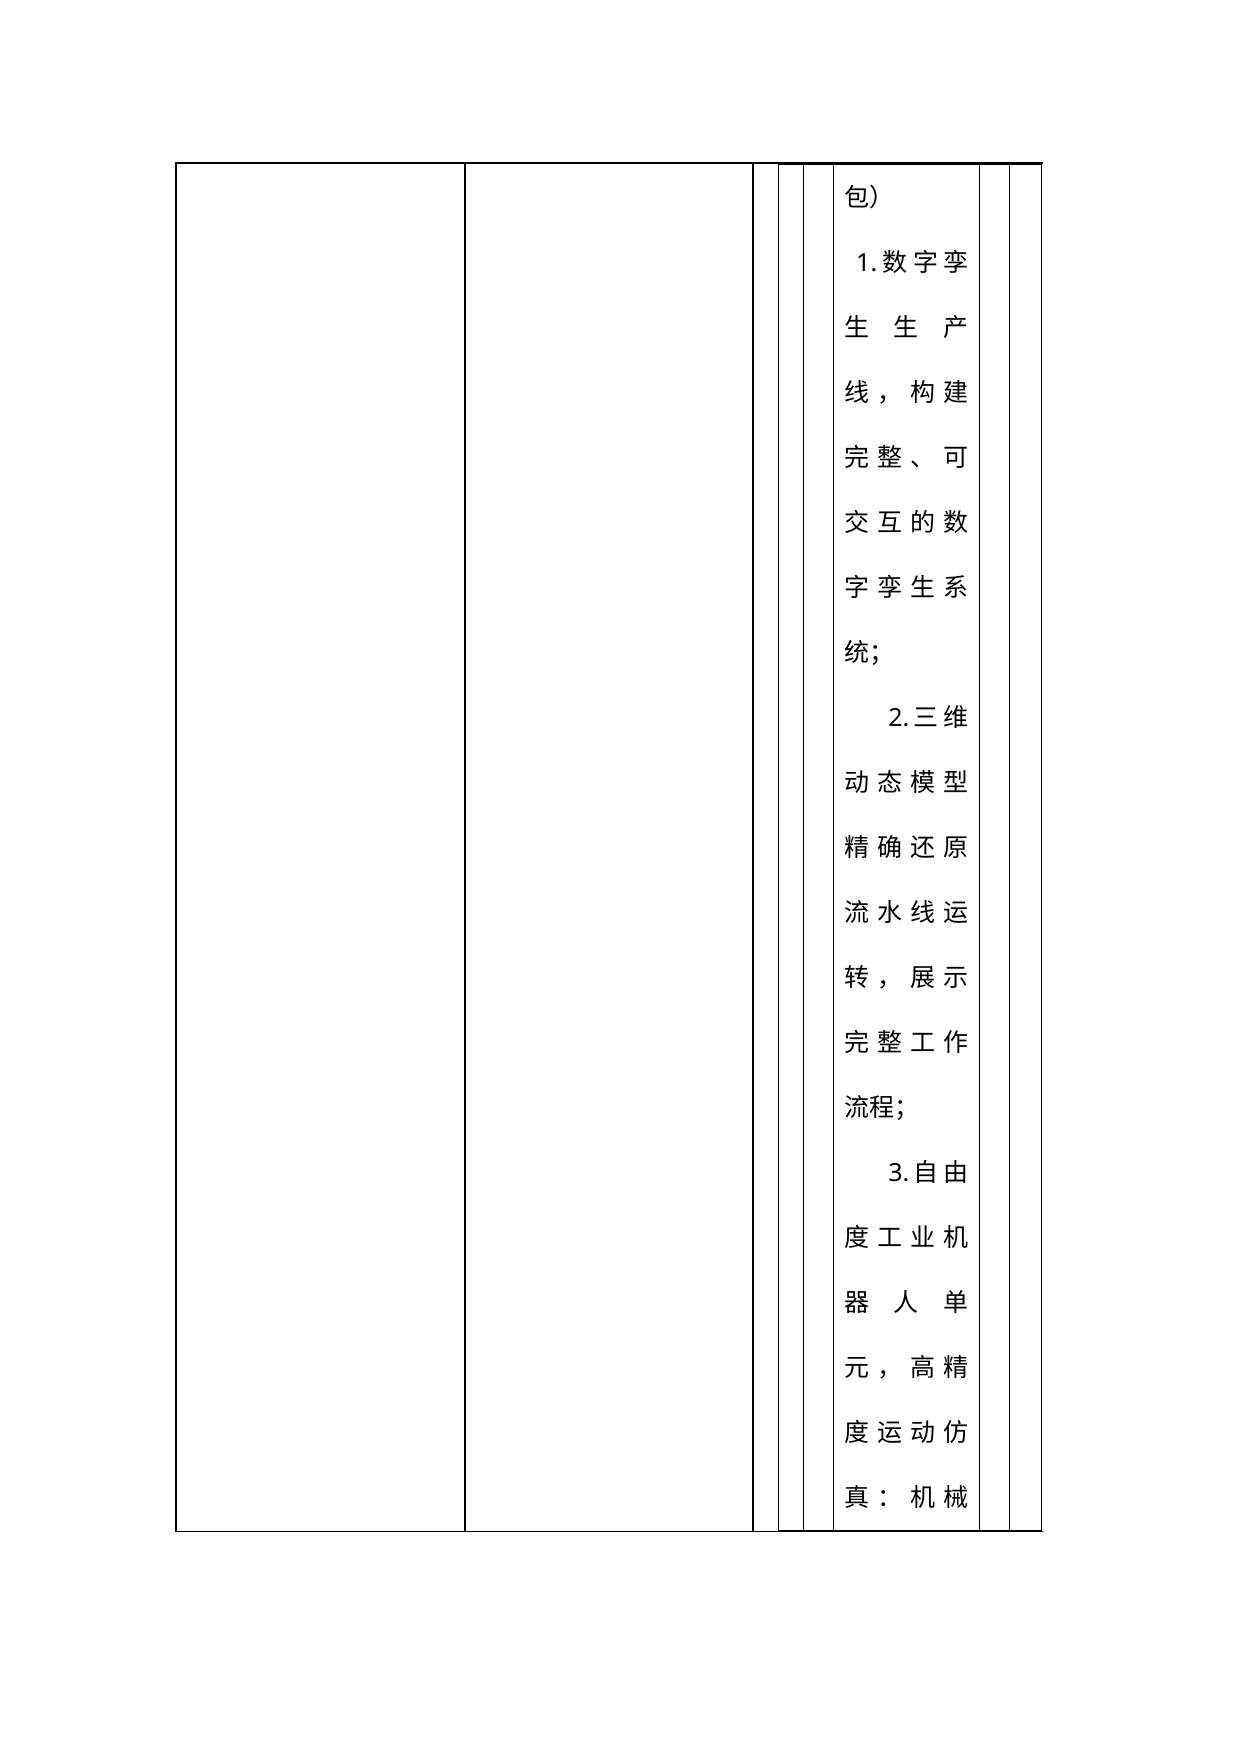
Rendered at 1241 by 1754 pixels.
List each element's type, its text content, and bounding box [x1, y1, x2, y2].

table_cell [834, 165, 979, 1530]
table_cell [754, 164, 778, 1531]
table_cell [980, 165, 1009, 1530]
table_cell [779, 165, 803, 1530]
table_cell [1010, 165, 1041, 1530]
table_cell 1 [177, 164, 464, 1531]
table_cell [804, 165, 833, 1530]
table_cell ★ [466, 164, 752, 1531]
